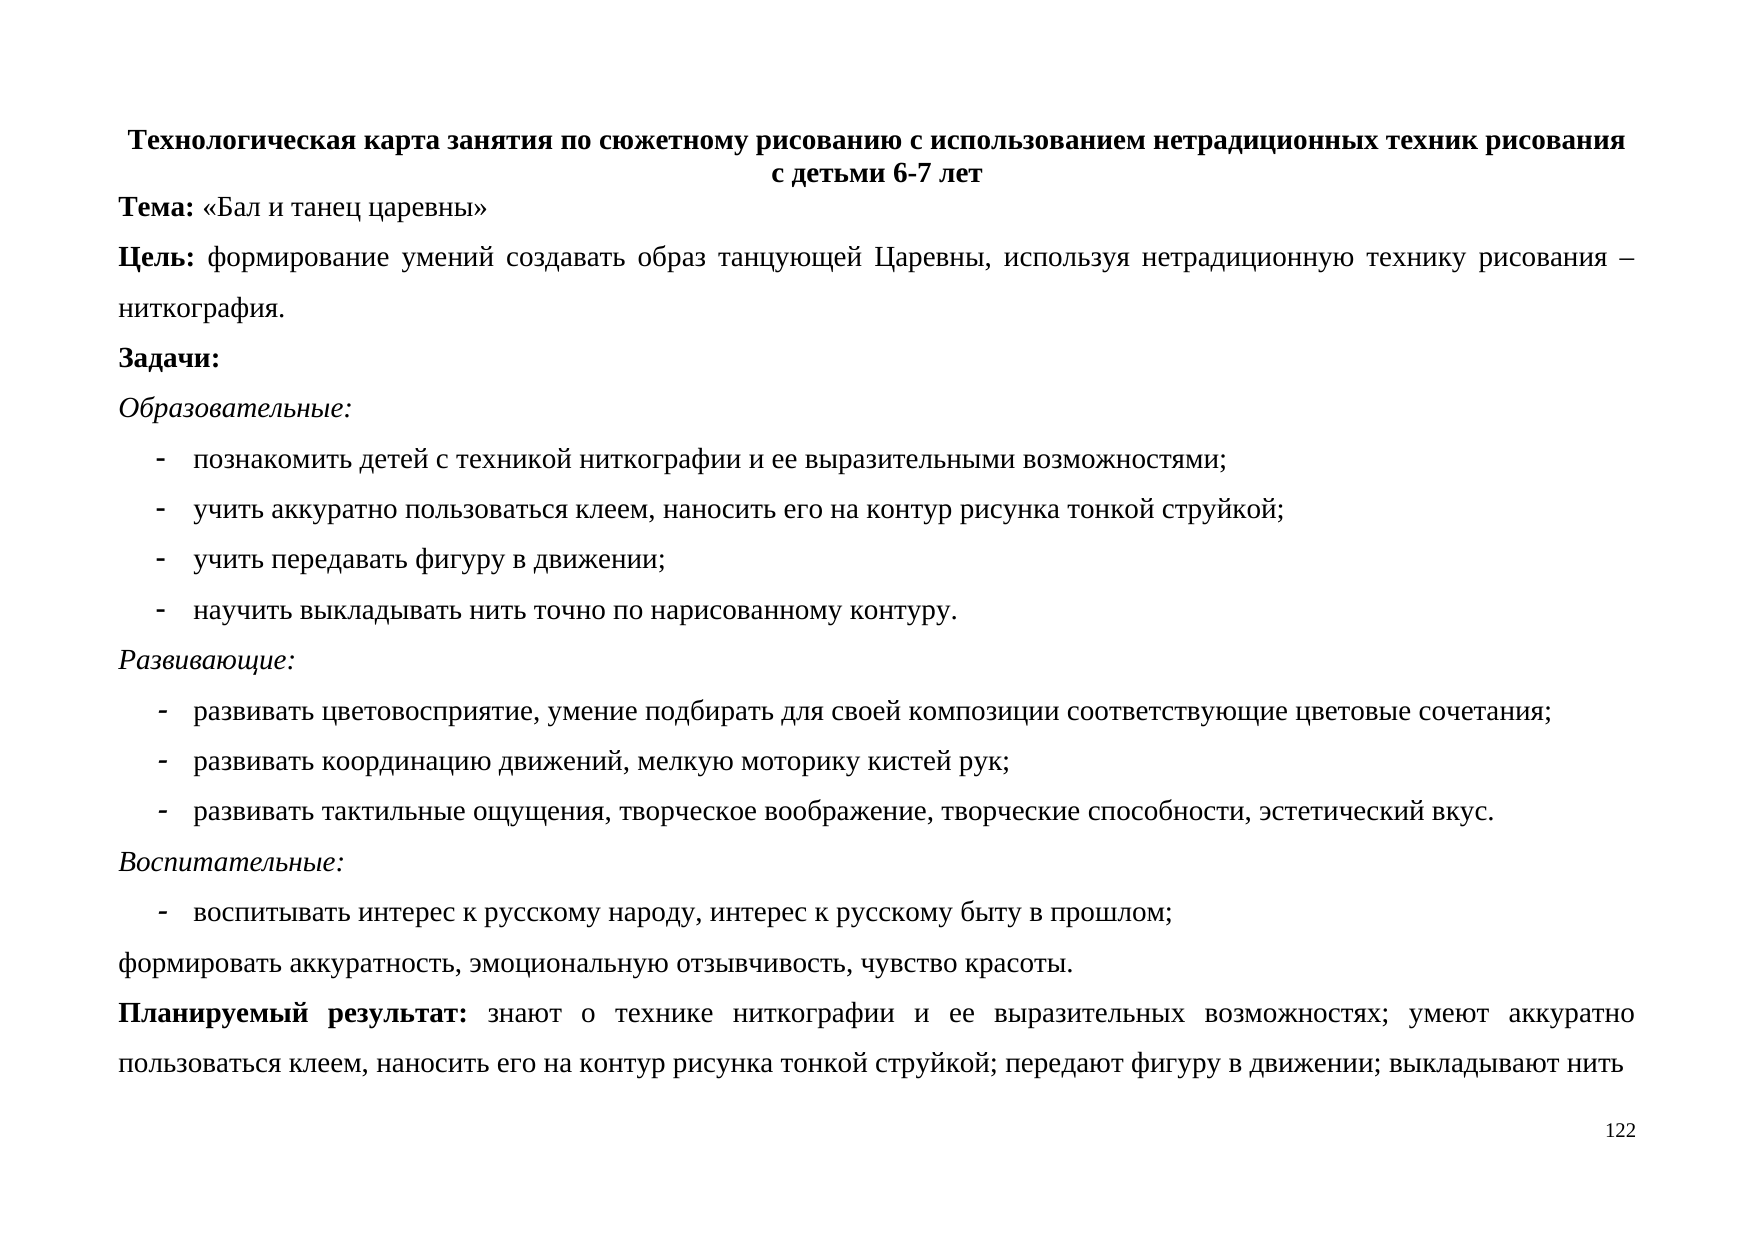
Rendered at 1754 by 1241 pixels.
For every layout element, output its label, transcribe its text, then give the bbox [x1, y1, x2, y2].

list развивать цветовосприятие, умение подбирать для своей композиции соответствующие цветовые сочетания; [156, 693, 1636, 726]
text Воспитательные: [118, 844, 1636, 877]
list развивать тактильные ощущения, творческое воображение, творческие способности, эстетический вкус. [156, 793, 1636, 827]
list учить передавать фигуру в движении; [156, 542, 1636, 575]
text Задачи: [118, 340, 1636, 374]
text Цель: формирование умений создавать образ танцующей Царевны, используя нетрадиционную технику рисования – ниткография. [118, 239, 1636, 323]
list развивать координацию движений, мелкую моторику кистей рук; [156, 743, 1636, 777]
list учить аккуратно пользоваться клеем, наносить его на контур рисунка тонкой струйкой; [156, 491, 1636, 525]
text Планируемый результат: знают о технике ниткографии и ее выразительных возможностях; умеют аккуратно пользоваться клеем, наносить его на контур рисунка тонкой струйкой; передают фигуру в движении; выкладывают нить [118, 995, 1636, 1079]
list воспитывать интерес к русскому народу, интерес к русскому быту в прошлом; [156, 894, 1636, 928]
text формировать аккуратность, эмоциональную отзывчивость, чувство красоты. [118, 945, 1636, 978]
list познакомить детей с техникой ниткографии и ее выразительными возможностями; [156, 441, 1636, 474]
text Тема: «Бал и танец царевны» [118, 189, 1636, 223]
list научить выкладывать нить точно по нарисованному контуру. [156, 592, 1636, 626]
text Развивающие: [118, 642, 1636, 676]
text Образовательные: [118, 390, 1636, 424]
text Технологическая карта занятия по сюжетному рисованию с использованием нетрадиционных техник рисования с детьми 6-7 лет [118, 122, 1636, 189]
